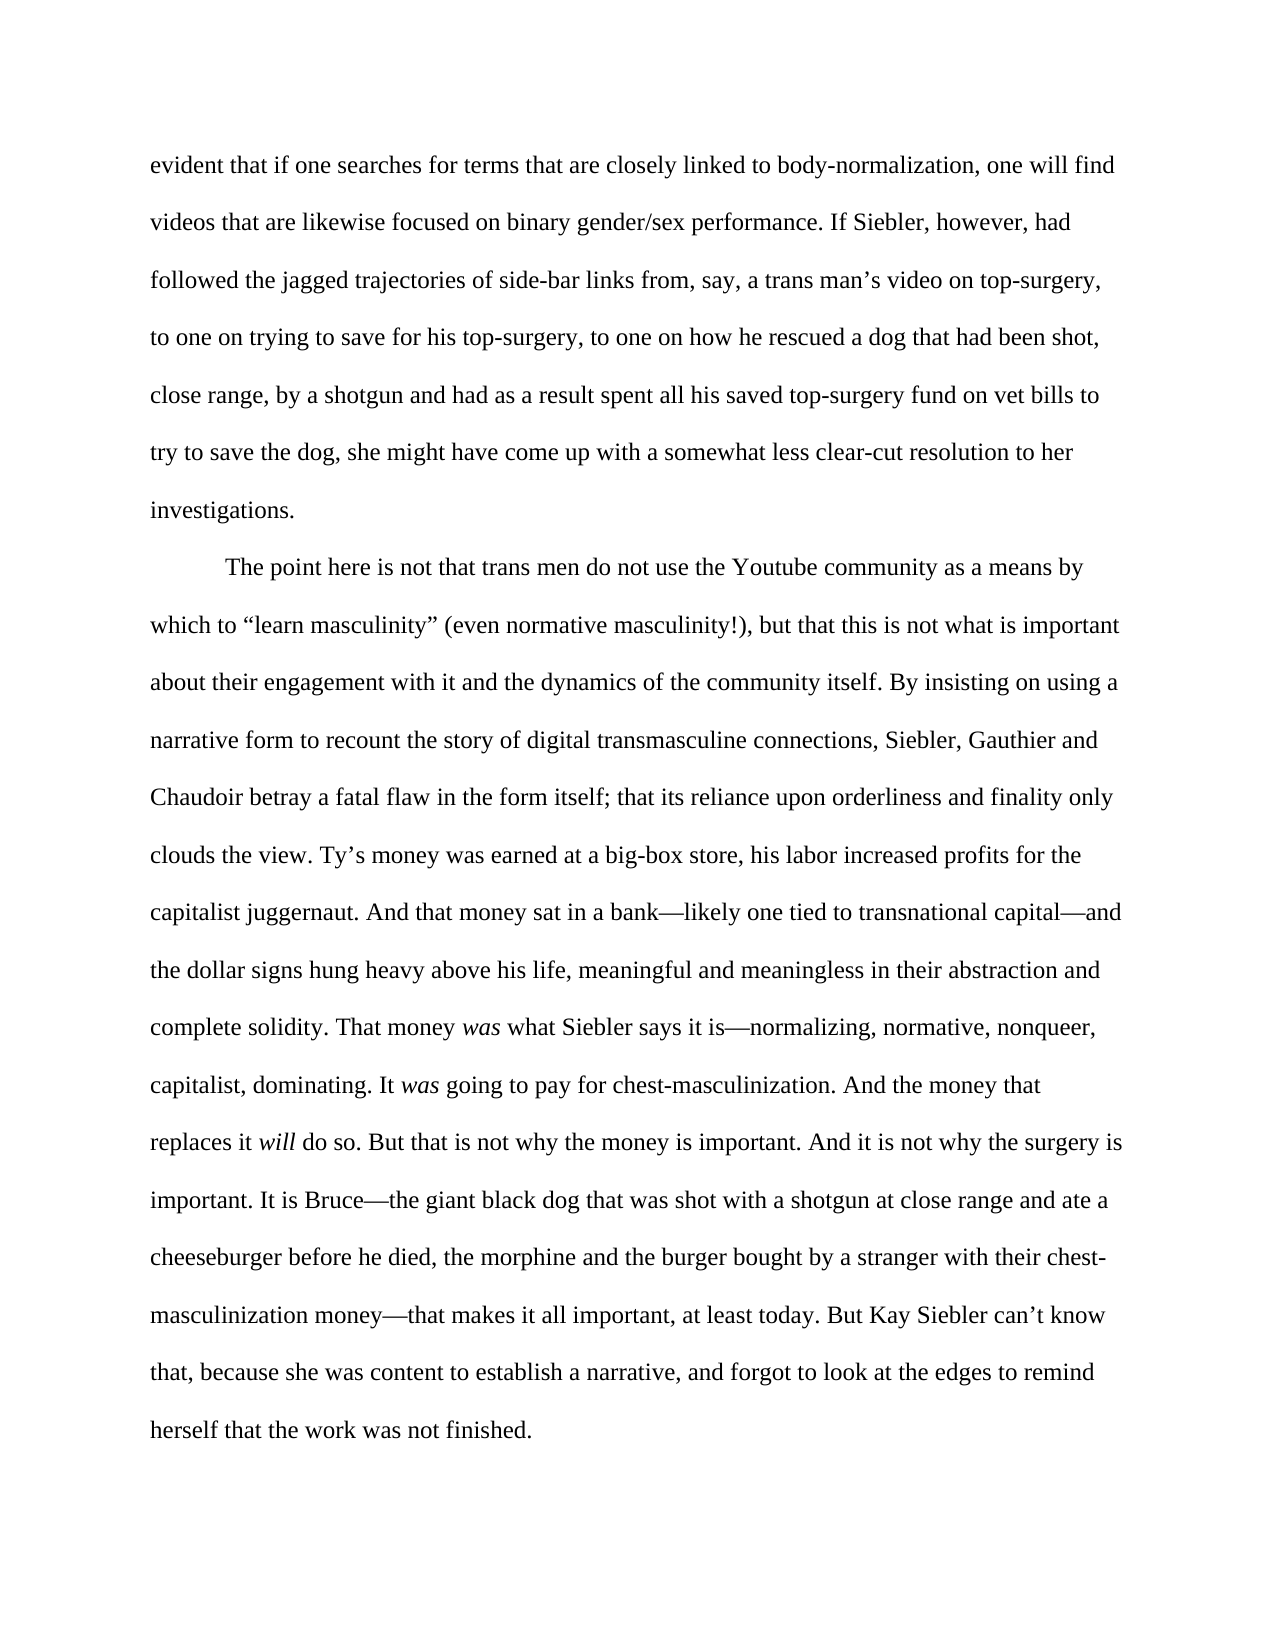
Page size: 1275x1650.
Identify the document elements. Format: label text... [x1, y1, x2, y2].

text The point here is not that trans men do not use the Youtube community as a means by which to “learn masculinity” (even normative masculinity!), but that this is not what is important about their engagement with it and the dynamics of the community itself. By insisting on using a narrative form to recount the story of digital transmasculine connections, Siebler, Gauthier and Chaudoir betray a fatal flaw in the form itself; that its reliance upon orderliness and finality only clouds the view. Ty’s money was earned at a big-box store, his labor increased profits for the capitalist juggernaut. And that money sat in a bank—likely one tied to transnational capital—and the dollar signs hung heavy above his life, meaningful and meaningless in their abstraction and complete solidity. That money was what Siebler says it is—normalizing, normative, nonqueer, capitalist, dominating. It was going to pay for chest-masculinization. And the money that replaces it will do so. But that is not why the money is important. And it is not why the surgery is important. It is Bruce—the giant black dog that was shot with a shotgun at close range and ate a cheeseburger before he died, the morphine and the burger bought by a stranger with their chest-masculinization money—that makes it all important, at least today. But Kay Siebler can’t know that, because she was content to establish a narrative, and forgot to look at the edges to remind herself that the work was not finished. [150, 552, 1125, 1444]
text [150, 150, 1125, 524]
